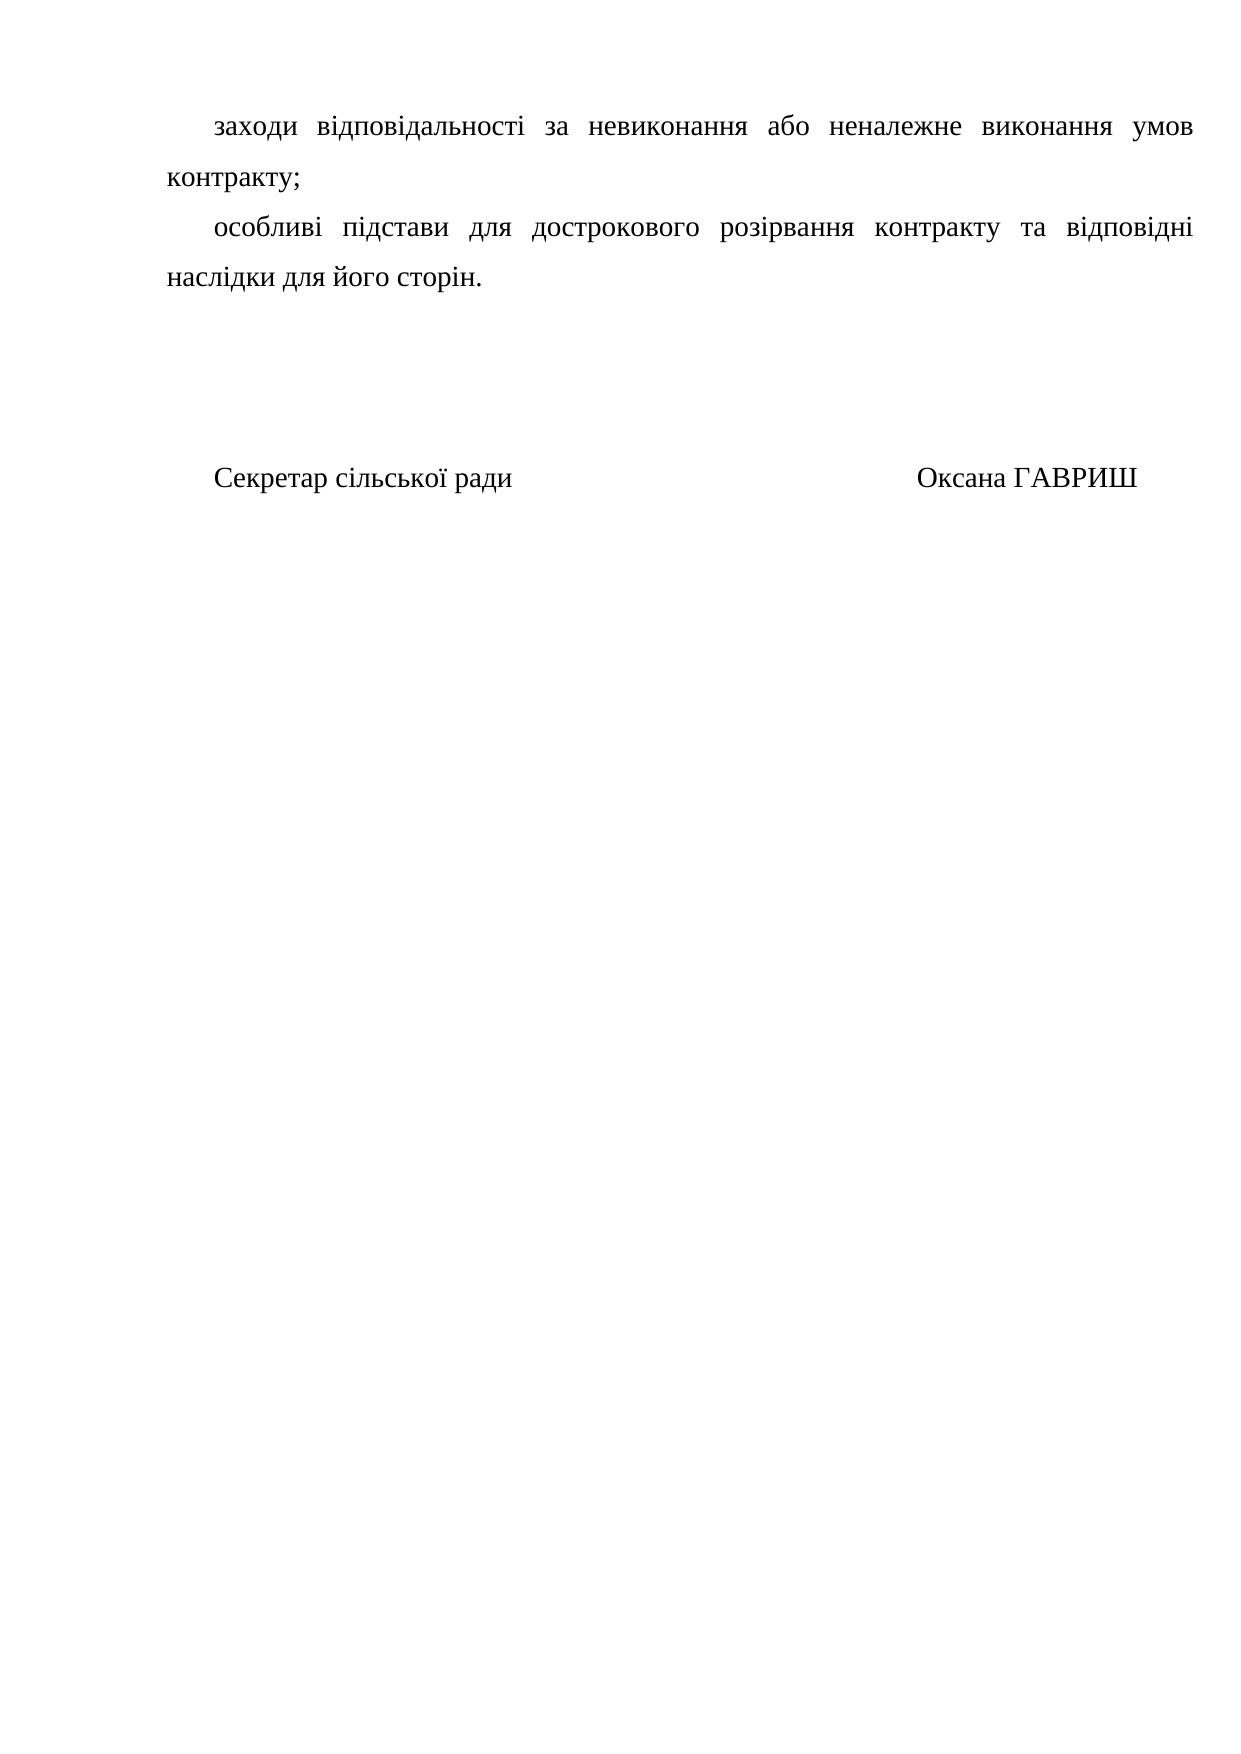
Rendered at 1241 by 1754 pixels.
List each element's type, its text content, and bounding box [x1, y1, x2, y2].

text Секретар сільської ради Оксана ГАВРИШ [167, 461, 1194, 494]
text особливі підстави для дострокового розірвання контракту та відповідні наслідки для його сторін. [167, 209, 1194, 293]
text заходи відповідальності за невиконання або неналежне виконання умов контракту; [167, 108, 1194, 192]
